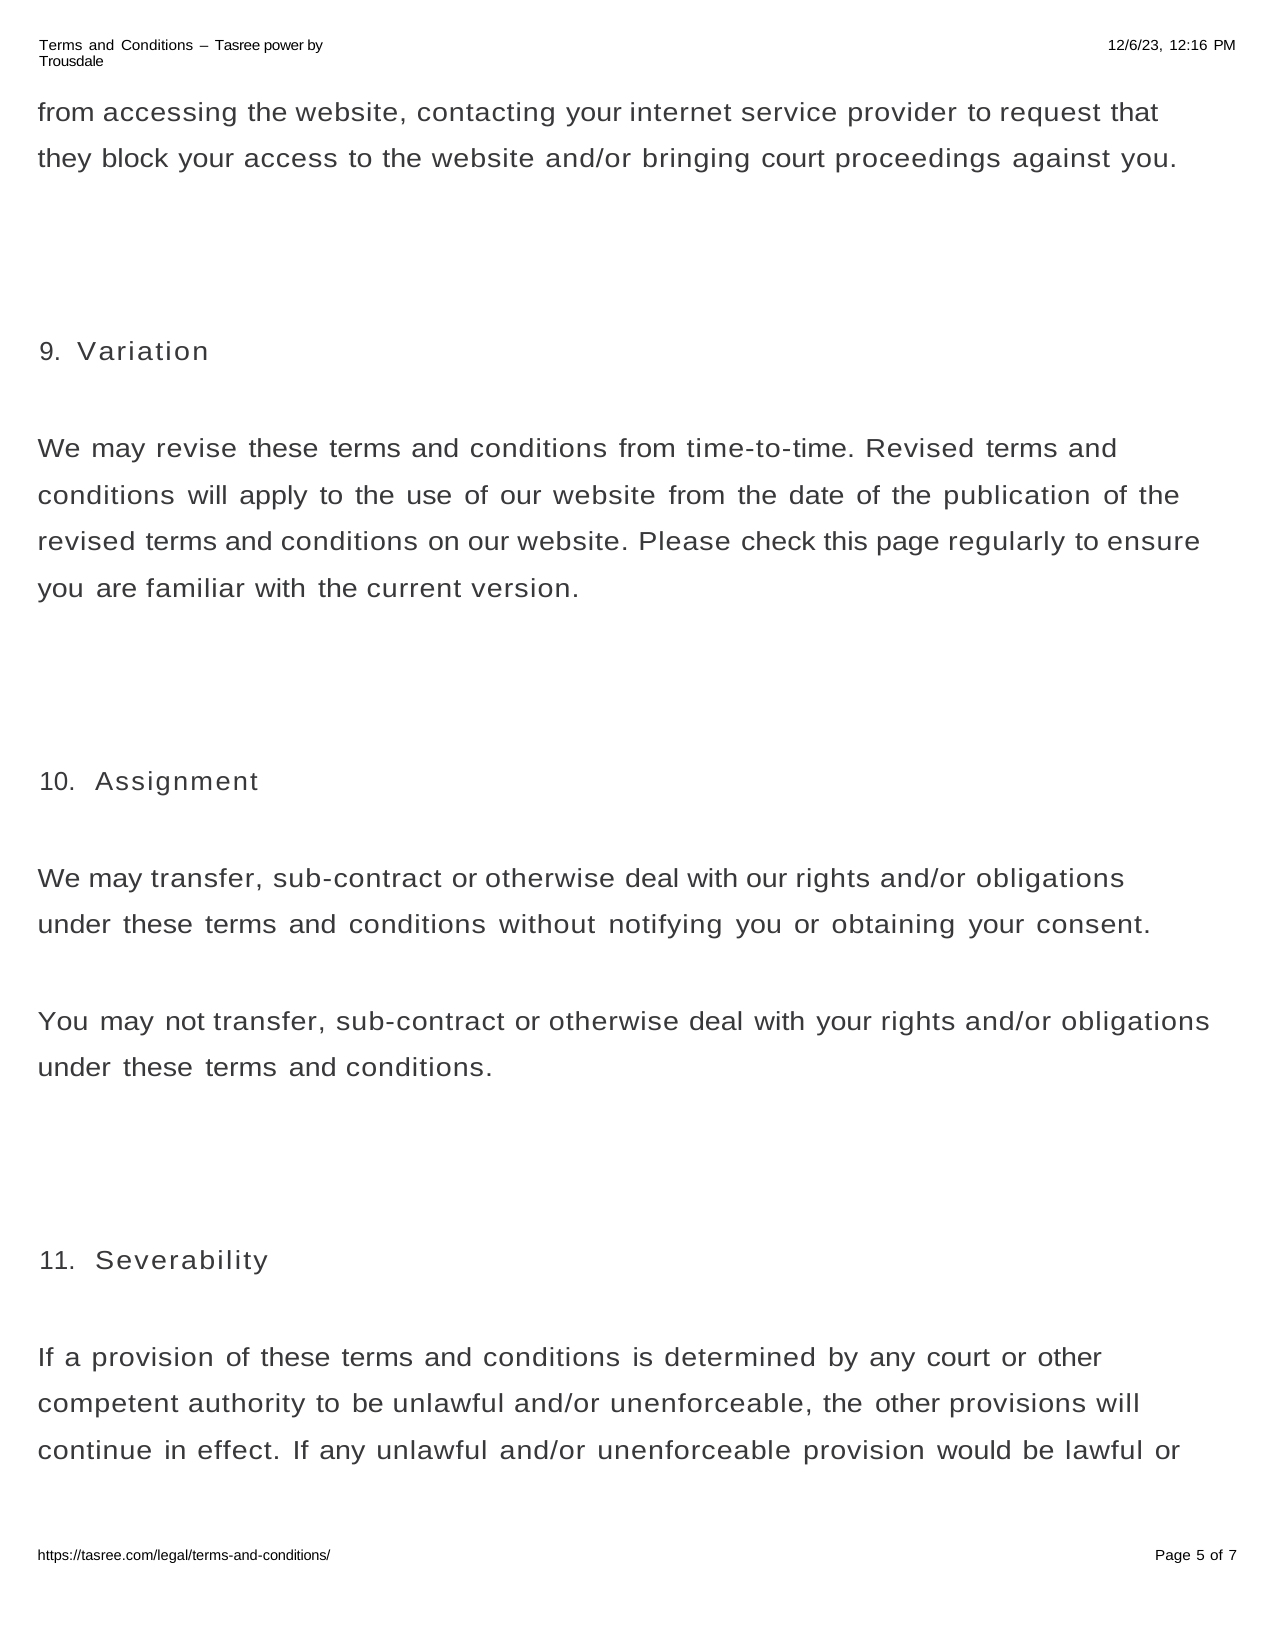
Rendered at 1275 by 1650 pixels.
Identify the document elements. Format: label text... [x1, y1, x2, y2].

text from accessing the website, contacting your internet service provider to request that they block your access to the website and/or bringing court proceedings against you. [37, 97, 1196, 173]
list Severability [39, 1245, 1248, 1275]
text You may not transfer, sub-contract or otherwise deal with your rights and/or obligations under these terms and conditions. [37, 1006, 1248, 1082]
text competent authority to be unlawful and/or unenforceable, the other provisions will continue in effect. If any unlawful and/or unenforceable provision would be lawful or [37, 1388, 1248, 1465]
text We may revise these terms and conditions from time-to-time. Revised terms and [37, 433, 1248, 463]
text conditions will apply to the use of our website from the date of the publication of the [37, 480, 1248, 509]
list Variation [39, 336, 1248, 366]
text revised terms and conditions on our website. Please check this page regularly to ensure you are familiar with the current version. [37, 526, 1245, 603]
text If a provision of these terms and conditions is determined by any court or other [37, 1342, 1248, 1372]
text We may transfer, sub-contract or otherwise deal with our rights and/or obligations under these terms and conditions without notifying you or obtaining your consent. [37, 863, 1196, 939]
list Assignment [39, 766, 1248, 796]
